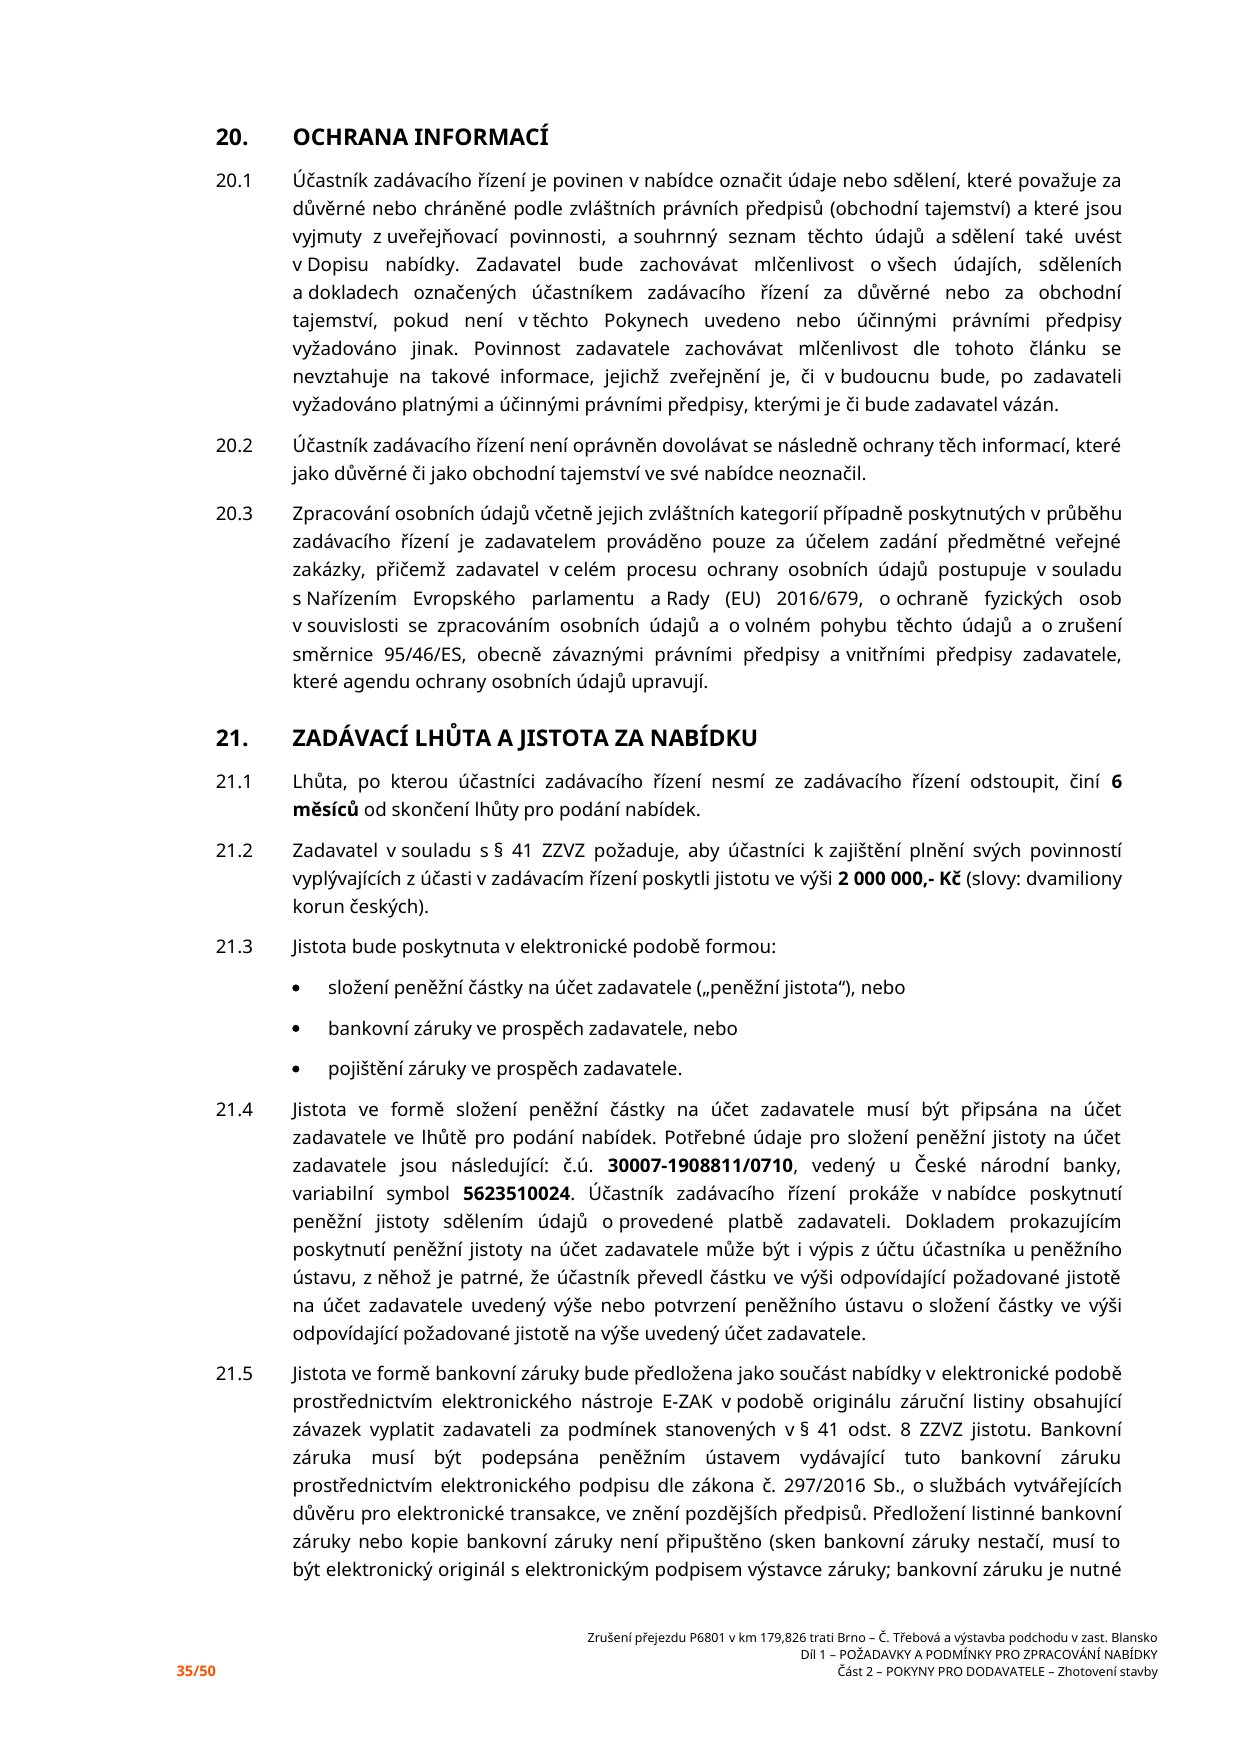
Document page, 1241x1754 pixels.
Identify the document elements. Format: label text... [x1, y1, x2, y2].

text Účastník zadávacího řízení není oprávněn dovolávat se následně ochrany těch informací, které jako důvěrné či jako obchodní tajemství ve své nabídce neoznačil. [216, 432, 1122, 486]
text Lhůta, po kterou účastníci zadávacího řízení nesmí ze zadávacího řízení odstoupit, činí 6 měsíců od skončení lhůty pro podání nabídek. [216, 769, 1122, 822]
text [216, 1361, 1122, 1582]
text složení peněžní částky na účet zadavatele („peněžní jistota“), nebo [292, 974, 1122, 1000]
text Zpracování osobních údajů včetně jejich zvláštních kategorií případně poskytnutých v průběhu zadávacího řízení je zadavatelem prováděno pouze za účelem zadání předmětné veřejné zakázky, přičemž zadavatel v celém procesu ochrany osobních údajů postupuje v souladu s Nařízením Evropského parlamentu a Rady (EU) 2016/679, o ochraně fyzických osob v souvislosti se zpracováním osobních údajů a o volném pohybu těchto údajů a o zrušení směrnice 95/46/ES, obecně závaznými právními předpisy a vnitřními předpisy zadavatele, které agendu ochrany osobních údajů upravují. [216, 501, 1122, 694]
text ZADÁVACÍ LHŮTA A JISTOTA ZA NABÍDKU [216, 722, 1122, 753]
text Účastník zadávacího řízení je povinen v nabídce označit údaje nebo sdělení, které považuje za důvěrné nebo chráněné podle zvláštních právních předpisů (obchodní tajemství) a které jsou vyjmuty z uveřejňovací povinnosti, a souhrnný seznam těchto údajů a sdělení také uvést v Dopisu nabídky. Zadavatel bude zachovávat mlčenlivost o všech údajích, sděleních a dokladech označených účastníkem zadávacího řízení za důvěrné nebo za obchodní tajemství, pokud není v těchto Pokynech uvedeno nebo účinnými právními předpisy vyžadováno jinak. Povinnost zadavatele zachovávat mlčenlivost dle tohoto článku se nevztahuje na takové informace, jejichž zveřejnění je, či v budoucnu bude, po zadavateli vyžadováno platnými a účinnými právními předpisy, kterými je či bude zadavatel vázán. [216, 167, 1122, 417]
text bankovní záruky ve prospěch zadavatele, nebo [292, 1015, 1122, 1040]
text Jistota ve formě složení peněžní částky na účet zadavatele musí být připsána na účet zadavatele ve lhůtě pro podání nabídek. Potřebné údaje pro složení peněžní jistoty na účet zadavatele jsou následující: č.ú. 30007-1908811/0710, vedený u České národní banky, variabilní symbol 5623510024. Účastník zadávacího řízení prokáže v nabídce poskytnutí peněžní jistoty sdělením údajů o provedené platbě zadavateli. Dokladem prokazujícím poskytnutí peněžní jistoty na účet zadavatele může být i výpis z účtu účastníka u peněžního ústavu, z něhož je patrné, že účastník převedl částku ve výši odpovídající požadované jistotě na účet zadavatele uvedený výše nebo potvrzení peněžního ústavu o složení částky ve výši odpovídající požadované jistotě na výše uvedený účet zadavatele. [216, 1096, 1122, 1346]
text Jistota bude poskytnuta v elektronické podobě formou: [216, 934, 1122, 959]
text Zadavatel v souladu s § 41 ZZVZ požaduje, aby účastníci k zajištění plnění svých povinností vyplývajících z účasti v zadávacím řízení poskytli jistotu ve výši 2 000 000,- Kč (slovy: dvamiliony korun českých). [216, 837, 1122, 919]
text OCHRANA INFORMACÍ [216, 121, 1122, 152]
text pojištění záruky ve prospěch zadavatele. [292, 1055, 1122, 1081]
